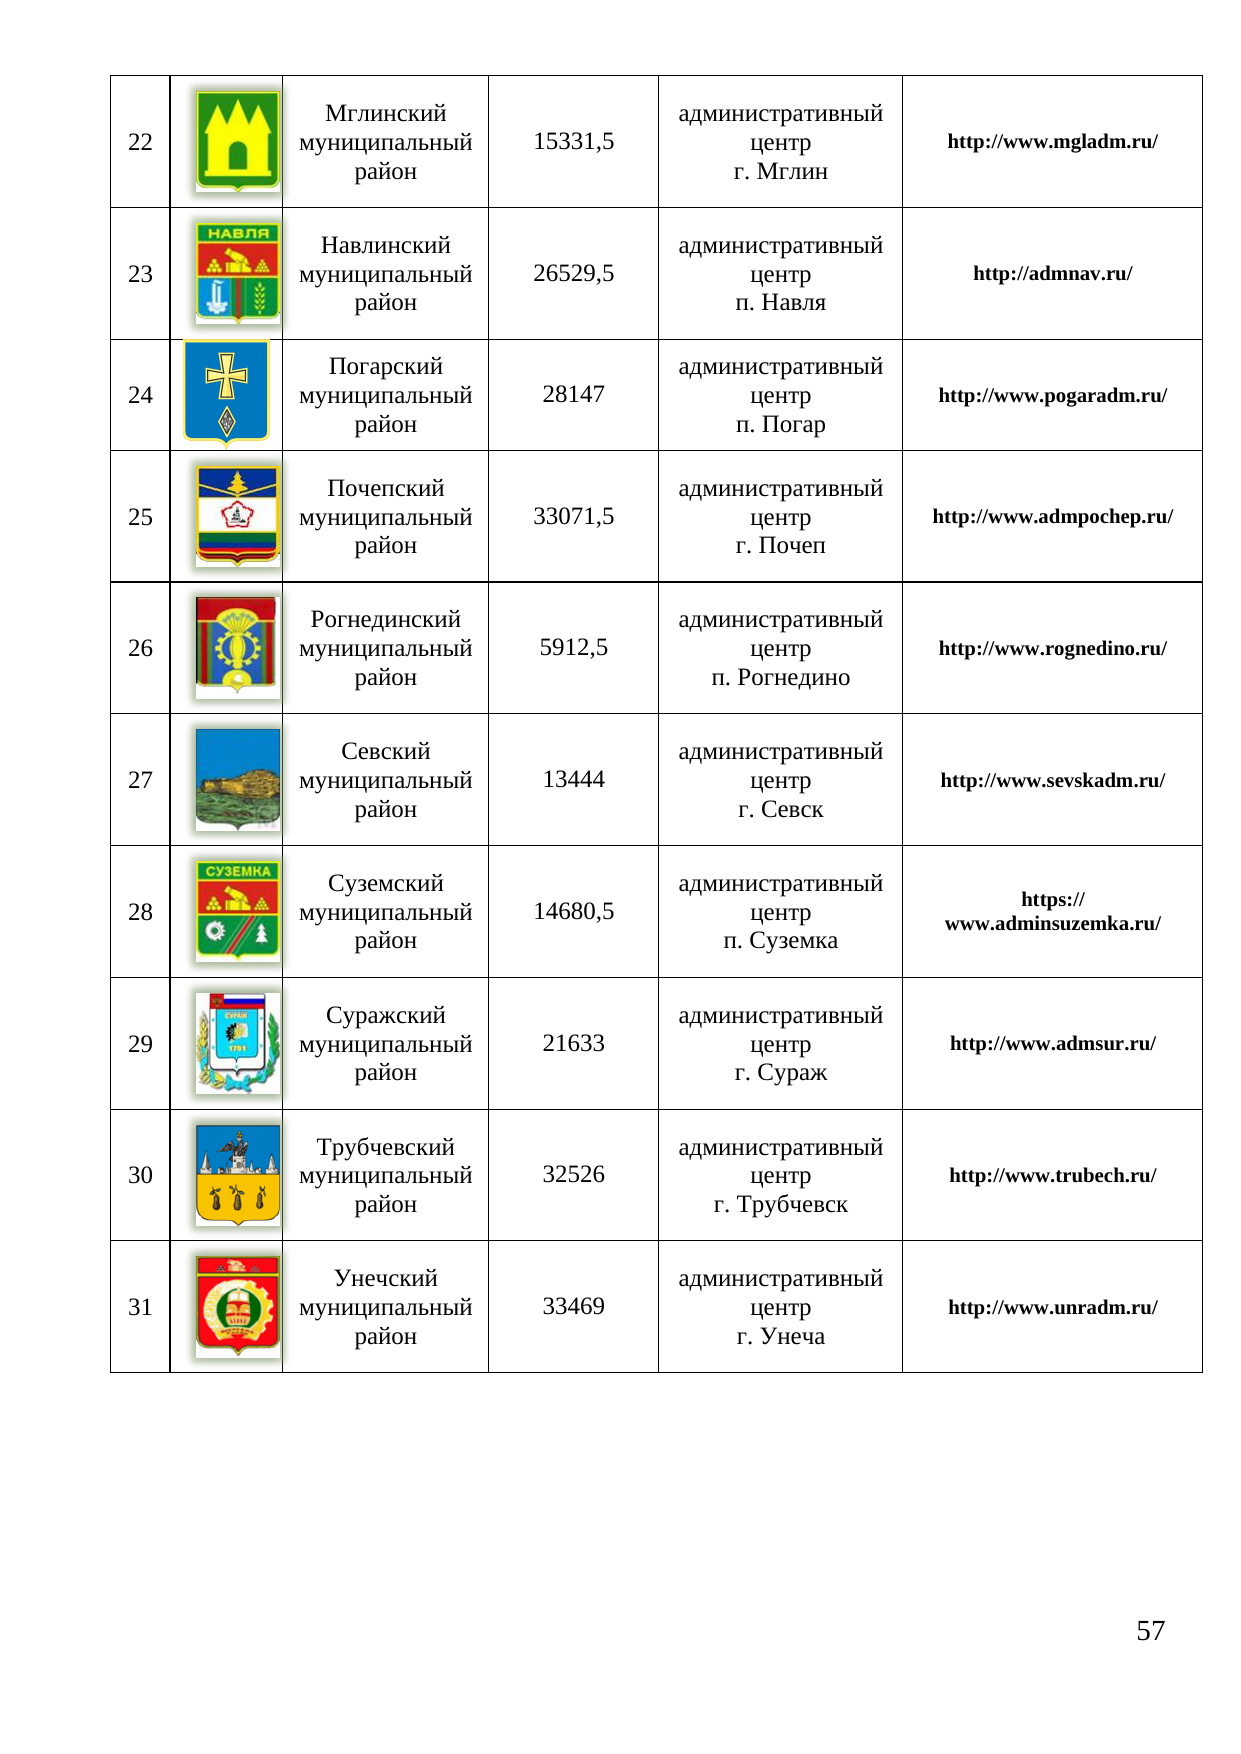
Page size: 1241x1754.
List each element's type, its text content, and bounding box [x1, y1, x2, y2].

table_cell Суземский муниципальный район [283, 846, 488, 977]
table_cell 15331,5 [489, 76, 658, 207]
table_cell административный центр п. Рогнедино [659, 583, 902, 713]
table_cell [171, 208, 282, 338]
table_cell [171, 340, 182, 449]
table_cell административный центр г. Сураж [659, 978, 902, 1108]
table_cell [171, 978, 282, 1108]
table_cell http://www.admsur.ru/ [903, 978, 1202, 1108]
table_cell 5912,5 [489, 583, 658, 713]
table_cell [171, 76, 282, 207]
table_cell Почепский муниципальный район [283, 451, 488, 581]
table_cell Навлинский муниципальный район [283, 208, 488, 338]
table_cell административный центр п. Суземка [659, 846, 902, 977]
picture [196, 223, 280, 324]
table_cell 28 [111, 846, 169, 977]
table_cell Трубчевский муниципальный район [283, 1110, 488, 1240]
table_cell http://www.unradm.ru/ [903, 1241, 1202, 1372]
table_cell http://www.pogaradm.ru/ [903, 340, 1202, 449]
table_cell Погарский муниципальный район [283, 340, 488, 449]
picture [196, 1256, 280, 1358]
picture [196, 993, 280, 1094]
table_cell административный центр г. Почеп [659, 451, 902, 581]
table_cell Мглинский муниципальный район [283, 76, 488, 207]
table_cell 26529,5 [489, 208, 658, 338]
table_cell административный центр п. Погар [659, 340, 902, 449]
table_cell 14680,5 [489, 846, 658, 977]
table_cell Севский муниципальный район [283, 714, 488, 845]
table_cell 22 [111, 76, 169, 207]
table_cell административный центр г. Севск [659, 714, 902, 845]
picture [196, 91, 280, 192]
table_cell https://www.adminsuzemka.ru/ [903, 846, 1202, 977]
table_cell [270, 340, 282, 449]
table_cell 29 [111, 978, 169, 1108]
table_cell http://www.sevskadm.ru/ [903, 714, 1202, 845]
table_cell 23 [111, 208, 169, 338]
table_cell административный центр г. Мглин [659, 76, 902, 207]
table_cell [171, 714, 282, 845]
table_cell 27 [111, 714, 169, 845]
picture [196, 597, 280, 699]
picture [196, 1125, 280, 1226]
table_cell 33071,5 [489, 451, 658, 581]
table_cell http://www.rognedino.ru/ [903, 583, 1202, 713]
table_cell административный центр г. Трубчевск [659, 1110, 902, 1240]
picture [196, 466, 280, 567]
table_cell [171, 583, 282, 713]
table_cell административный центр п. Навля [659, 208, 902, 338]
table_cell http://www.trubech.ru/ [903, 1110, 1202, 1240]
table_cell 30 [111, 1110, 169, 1240]
table_cell 26 [111, 583, 169, 713]
table_cell 24 [111, 340, 169, 449]
table_cell 28147 [489, 340, 658, 449]
table_cell 21633 [489, 978, 658, 1108]
table_cell [171, 1110, 282, 1240]
table_cell 31 [111, 1241, 169, 1372]
table_cell Суражский муниципальный район [283, 978, 488, 1108]
table_cell 32526 [489, 1110, 658, 1240]
table_cell 33469 [489, 1241, 658, 1372]
table_cell http://admnav.ru/ [903, 208, 1202, 338]
picture [196, 729, 280, 737]
table_cell 25 [111, 451, 169, 581]
picture [196, 737, 280, 831]
table_cell http://www.admpochep.ru/ [903, 451, 1202, 581]
picture [196, 861, 280, 962]
table_cell [171, 846, 282, 977]
table_cell Унечский муниципальный район [283, 1241, 488, 1372]
table_cell административный центр г. Унеча [659, 1241, 902, 1372]
table_cell http://www.mgladm.ru/ [903, 76, 1202, 207]
table_cell Рогнединский муниципальный район [283, 583, 488, 713]
picture [182, 339, 270, 450]
table_cell 13444 [489, 714, 658, 845]
table_cell [171, 451, 282, 581]
table_cell [171, 1241, 282, 1372]
